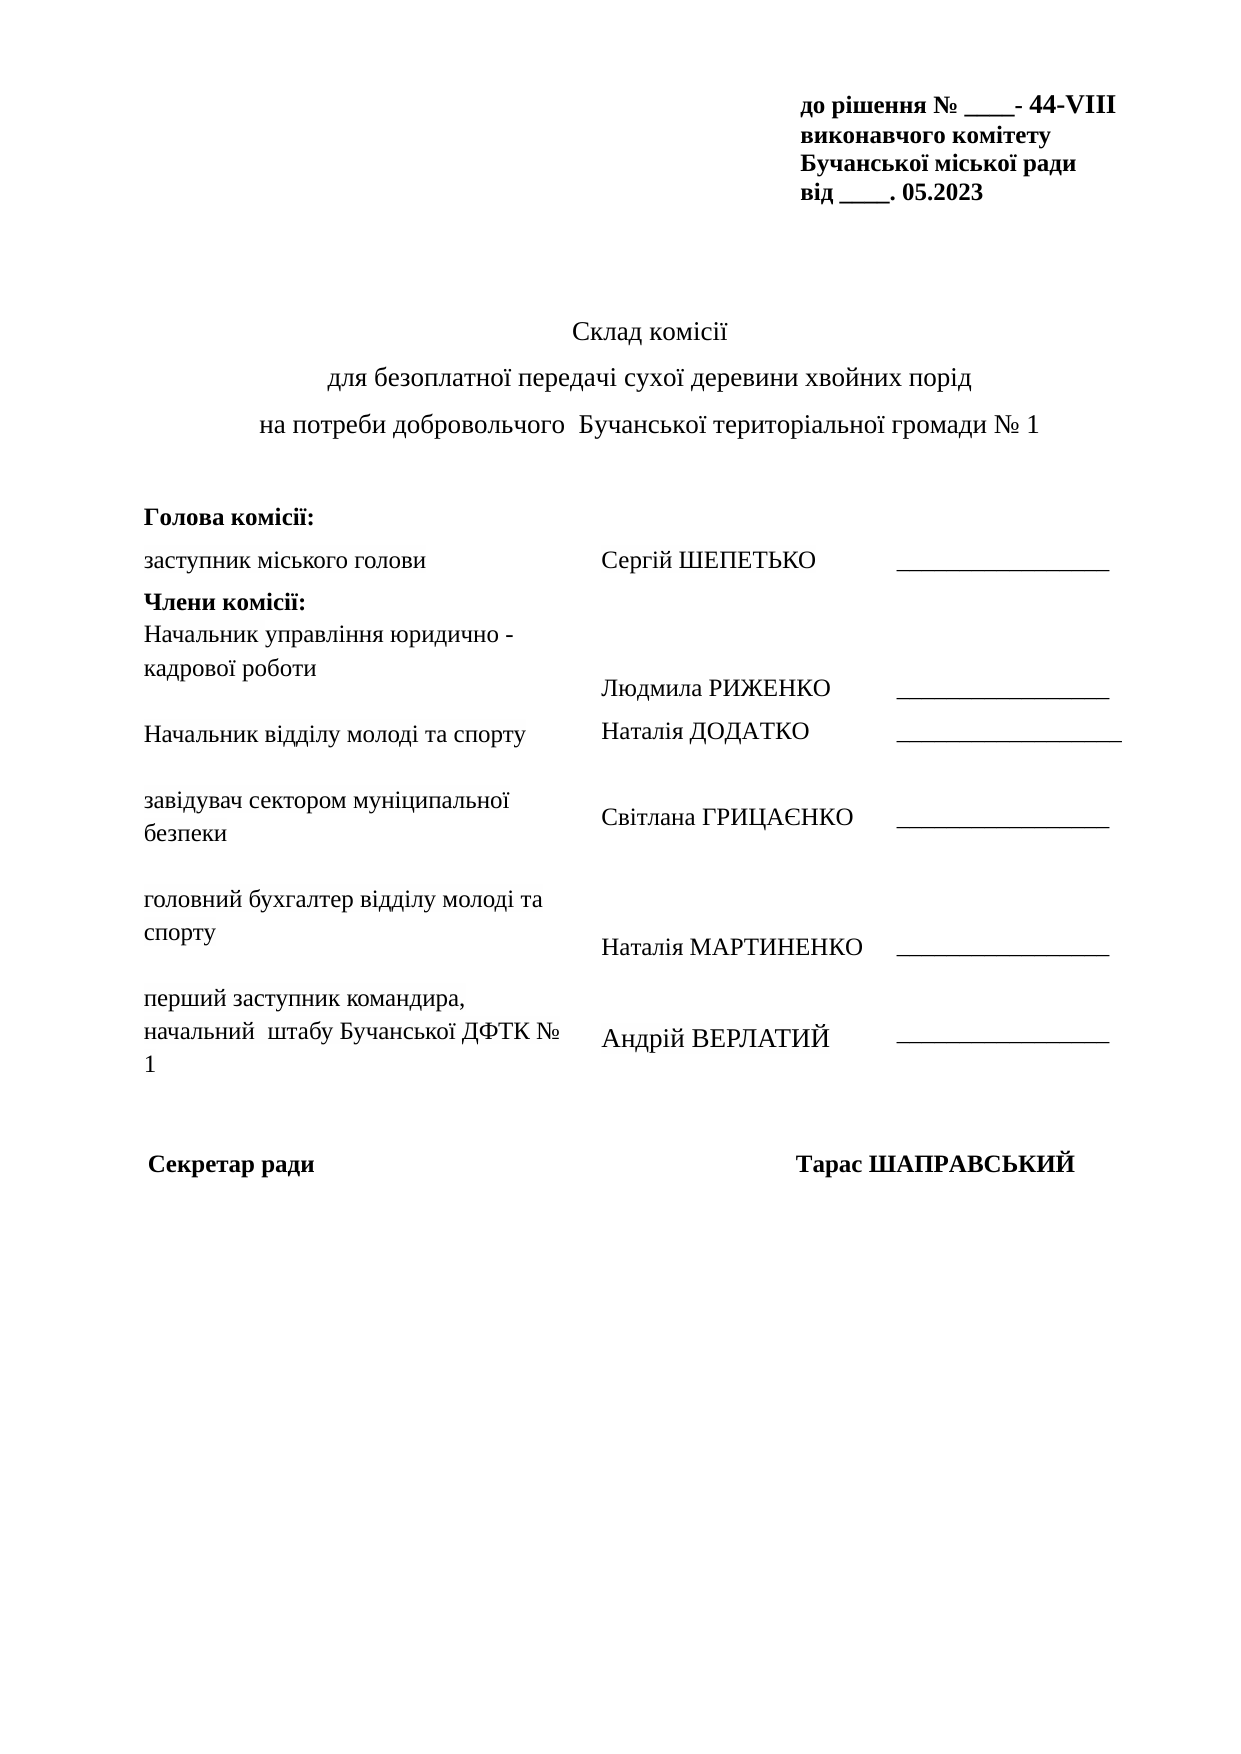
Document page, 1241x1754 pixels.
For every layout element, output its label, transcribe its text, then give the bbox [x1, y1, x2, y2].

text Бучанської міської ради [738, 148, 1152, 177]
text Секретар ради Тарас ШАПРАВСЬКИЙ [148, 1149, 1152, 1178]
text на потреби добровольчого Бучанської територіальної громади № 1 [148, 408, 1152, 439]
table_header Голова комісії: заступник міського голови [132, 502, 590, 587]
text виконавчого комітету [738, 120, 1152, 148]
table_header Сергій ШЕПЕТЬКО [590, 502, 885, 587]
table_cell Члени комісії: Начальник управління юридично - кадрової роботи Начальник відділу молоді та спорту завідувач сектором муніципальної безпеки головний бухгалтер відділу молоді та спорту перший заступник командира, начальний штабу Бучанської ДФТК № 1 [132, 587, 590, 1103]
table_cell _________________ __________________ _________________ _________________ _________________ [885, 587, 1136, 1103]
table_header _________________ [885, 502, 1136, 587]
text від ____. 05.2023 [664, 177, 1152, 206]
text Склад комісії [148, 315, 1152, 346]
table_cell Людмила РИЖЕНКО Наталія ДОДАТКО Світлана ГРИЦАЄНКО Наталія МАРТИНЕНКО Андрій ВЕРЛАТИЙ [590, 587, 885, 1103]
text до рішення № ____- 44-VIІІ [738, 88, 1152, 120]
text для безоплатної передачі сухої деревини хвойних порід [148, 362, 1152, 393]
